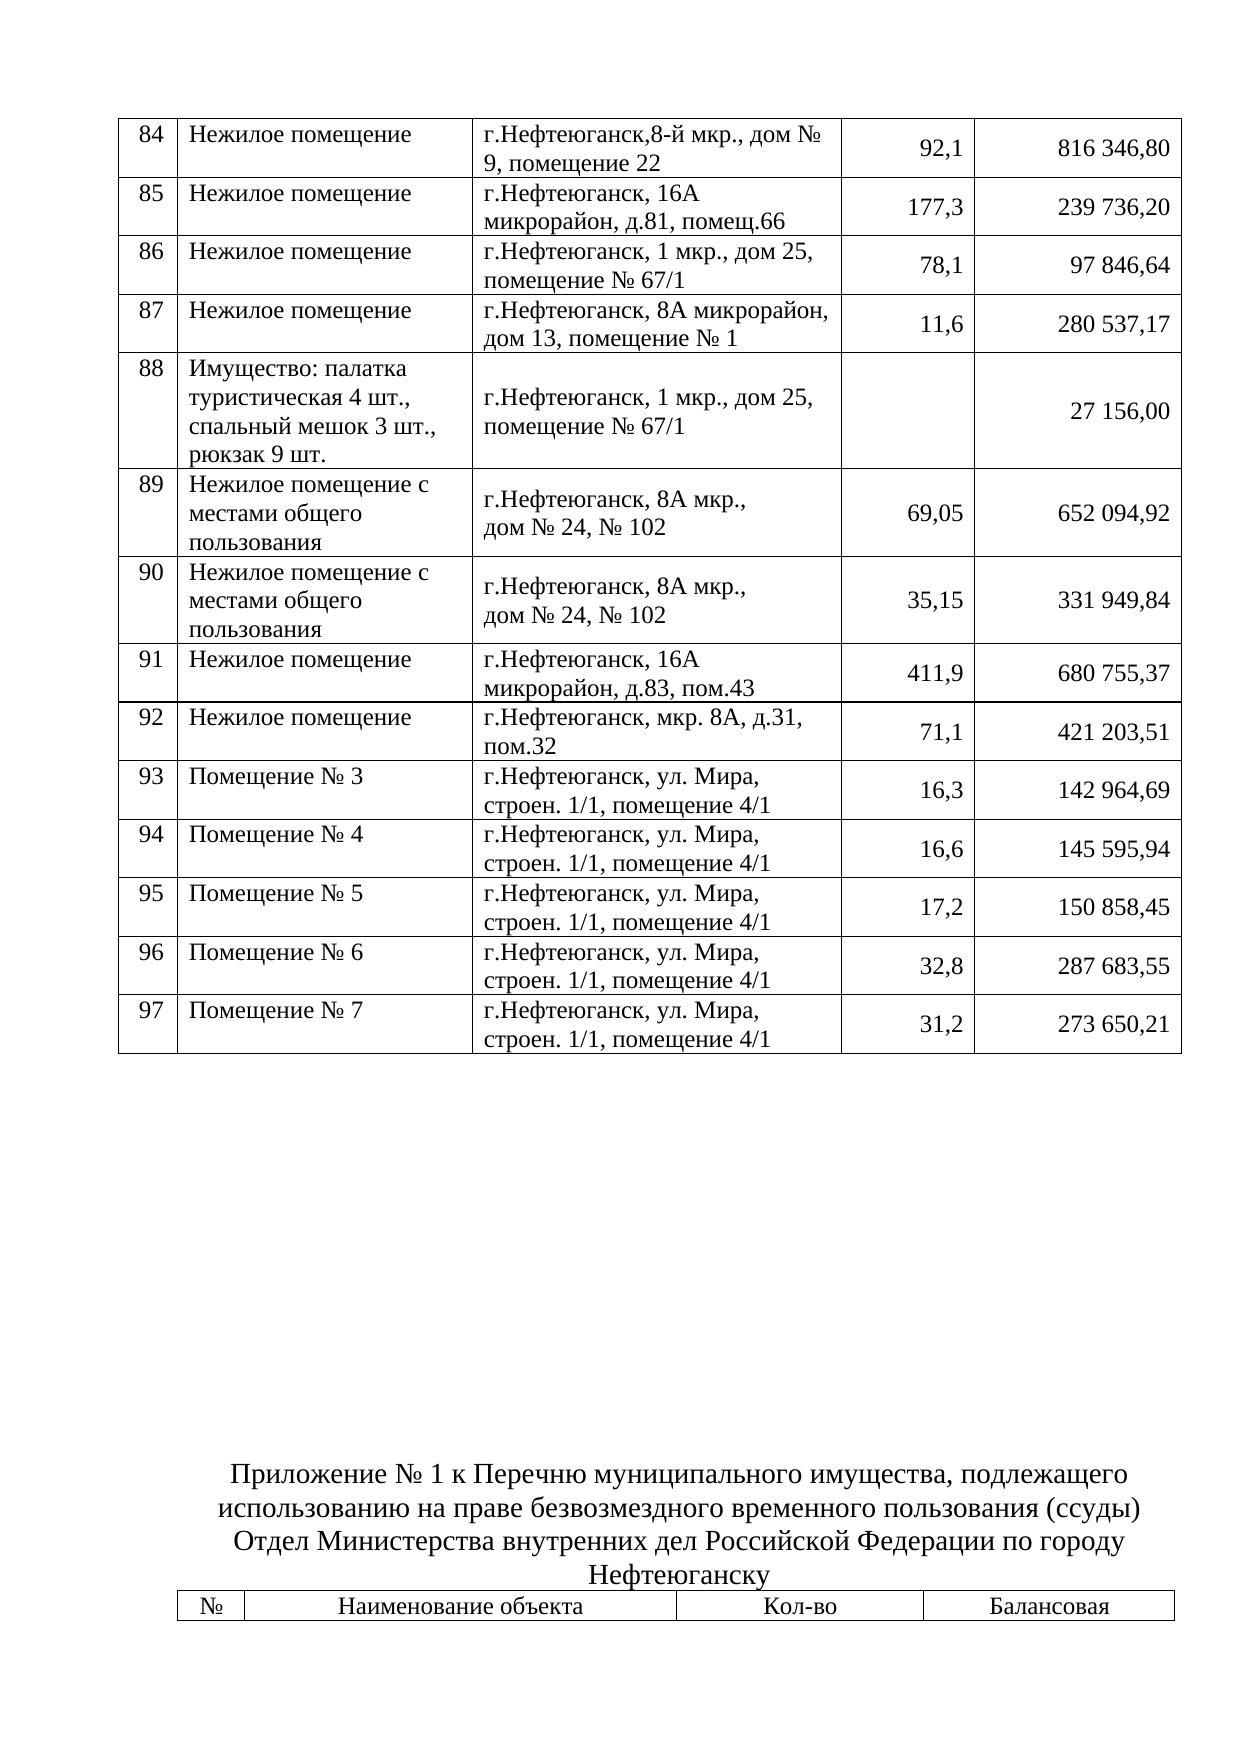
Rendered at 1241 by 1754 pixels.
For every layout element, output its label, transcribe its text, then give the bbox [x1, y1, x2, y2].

table_cell г.Нефтеюганск, мкр. 8А, д.31, пом.32 [473, 703, 841, 760]
table_cell 331 949,84 [975, 557, 1181, 643]
table_cell Помещение № 7 [178, 995, 472, 1053]
table_cell Помещение № 6 [178, 937, 472, 994]
table_cell Нежилое помещение [178, 644, 472, 701]
table_cell [119, 557, 177, 643]
table_cell г.Нефтеюганск, ул. Мира, строен. 1/1, помещение 4/1 [473, 878, 841, 936]
table_cell 273 650,21 [975, 995, 1181, 1053]
table_cell [119, 761, 177, 818]
table_cell г.Нефтеюганск, ул. Мира, строен. 1/1, помещение 4/1 [473, 820, 841, 877]
table_cell [119, 236, 177, 294]
table_cell Нежилое помещение с местами общего пользования [178, 557, 472, 643]
table_cell [119, 995, 177, 1053]
text Приложение № 1 к Перечню муниципального имущества, подлежащего [177, 1456, 1181, 1490]
table_cell 142 964,69 [975, 761, 1181, 818]
table_cell [119, 820, 177, 877]
table_cell 11,6 [842, 295, 974, 352]
table_cell г.Нефтеюганск, 1 мкр., дом 25, помещение № 67/1 [473, 353, 841, 468]
table_cell Нежилое помещение [178, 119, 472, 177]
table_cell 680 755,37 [975, 644, 1181, 701]
table_cell 17,2 [842, 878, 974, 936]
table_cell 16,6 [842, 820, 974, 877]
table_cell Нежилое помещение [178, 295, 472, 352]
table_cell 31,2 [842, 995, 974, 1053]
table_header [245, 1591, 676, 1620]
table_cell [119, 469, 177, 556]
table_cell [119, 353, 177, 468]
table_cell [119, 295, 177, 352]
table_cell 421 203,51 [975, 703, 1181, 760]
table_cell 69,05 [842, 469, 974, 556]
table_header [924, 1591, 1174, 1620]
table_cell [119, 937, 177, 994]
table_cell [119, 878, 177, 936]
table_cell 150 858,45 [975, 878, 1181, 936]
table_cell г.Нефтеюганск, 16А микрорайон, д.83, пом.43 [473, 644, 841, 701]
table_cell Помещение № 3 [178, 761, 472, 818]
table_cell 816 346,80 [975, 119, 1181, 177]
table_cell Имущество: палатка туристическая 4 шт., спальный мешок 3 шт., рюкзак 9 шт. [178, 353, 472, 468]
table_cell [119, 119, 177, 177]
table_cell г.Нефтеюганск,8-й мкр., дом № 9, помещение 22 [473, 119, 841, 177]
table_cell [842, 353, 974, 468]
table_cell 71,1 [842, 703, 974, 760]
table_cell 27 156,00 [975, 353, 1181, 468]
table_cell г.Нефтеюганск, 8А микрорайон, дом 13, помещение № 1 [473, 295, 841, 352]
table_cell [119, 703, 177, 760]
table_cell г.Нефтеюганск, 16А микрорайон, д.81, помещ.66 [473, 178, 841, 235]
table_cell 411,9 [842, 644, 974, 701]
table_cell 32,8 [842, 937, 974, 994]
table_cell 287 683,55 [975, 937, 1181, 994]
table_cell г.Нефтеюганск, 8А мкр., дом № 24, № 102 [473, 557, 841, 643]
table_cell 35,15 [842, 557, 974, 643]
table_cell [119, 178, 177, 235]
table_cell г.Нефтеюганск, 8А мкр., дом № 24, № 102 [473, 469, 841, 556]
table_cell 239 736,20 [975, 178, 1181, 235]
table_cell 652 094,92 [975, 469, 1181, 556]
text использованию на праве безвозмездного временного пользования (ссуды) [177, 1490, 1181, 1523]
table_cell Нежилое помещение [178, 236, 472, 294]
table_cell г.Нефтеюганск, ул. Мира, строен. 1/1, помещение 4/1 [473, 937, 841, 994]
table_cell 97 846,64 [975, 236, 1181, 294]
table_cell г.Нефтеюганск, 1 мкр., дом 25, помещение № 67/1 [473, 236, 841, 294]
table_header Кол-во (шт.) [677, 1591, 923, 1620]
table_cell 16,3 [842, 761, 974, 818]
table_cell г.Нефтеюганск, ул. Мира, строен. 1/1, помещение 4/1 [473, 761, 841, 818]
table_cell 92,1 [842, 119, 974, 177]
table_cell Нежилое помещение [178, 703, 472, 760]
table_cell 177,3 [842, 178, 974, 235]
table_cell г.Нефтеюганск, ул. Мира, строен. 1/1, помещение 4/1 [473, 995, 841, 1053]
table_cell Помещение № 5 [178, 878, 472, 936]
table_cell Помещение № 4 [178, 820, 472, 877]
table_cell [119, 644, 177, 701]
table_cell Нежилое помещение с местами общего пользования [178, 469, 472, 556]
text Отдел Министерства внутренних дел Российской Федерации по городу Нефтеюганску [177, 1523, 1181, 1590]
table_cell Нежилое помещение [178, 178, 472, 235]
table_cell 78,1 [842, 236, 974, 294]
table_cell 145 595,94 [975, 820, 1181, 877]
table_cell 280 537,17 [975, 295, 1181, 352]
table_header № п/п [178, 1591, 244, 1620]
